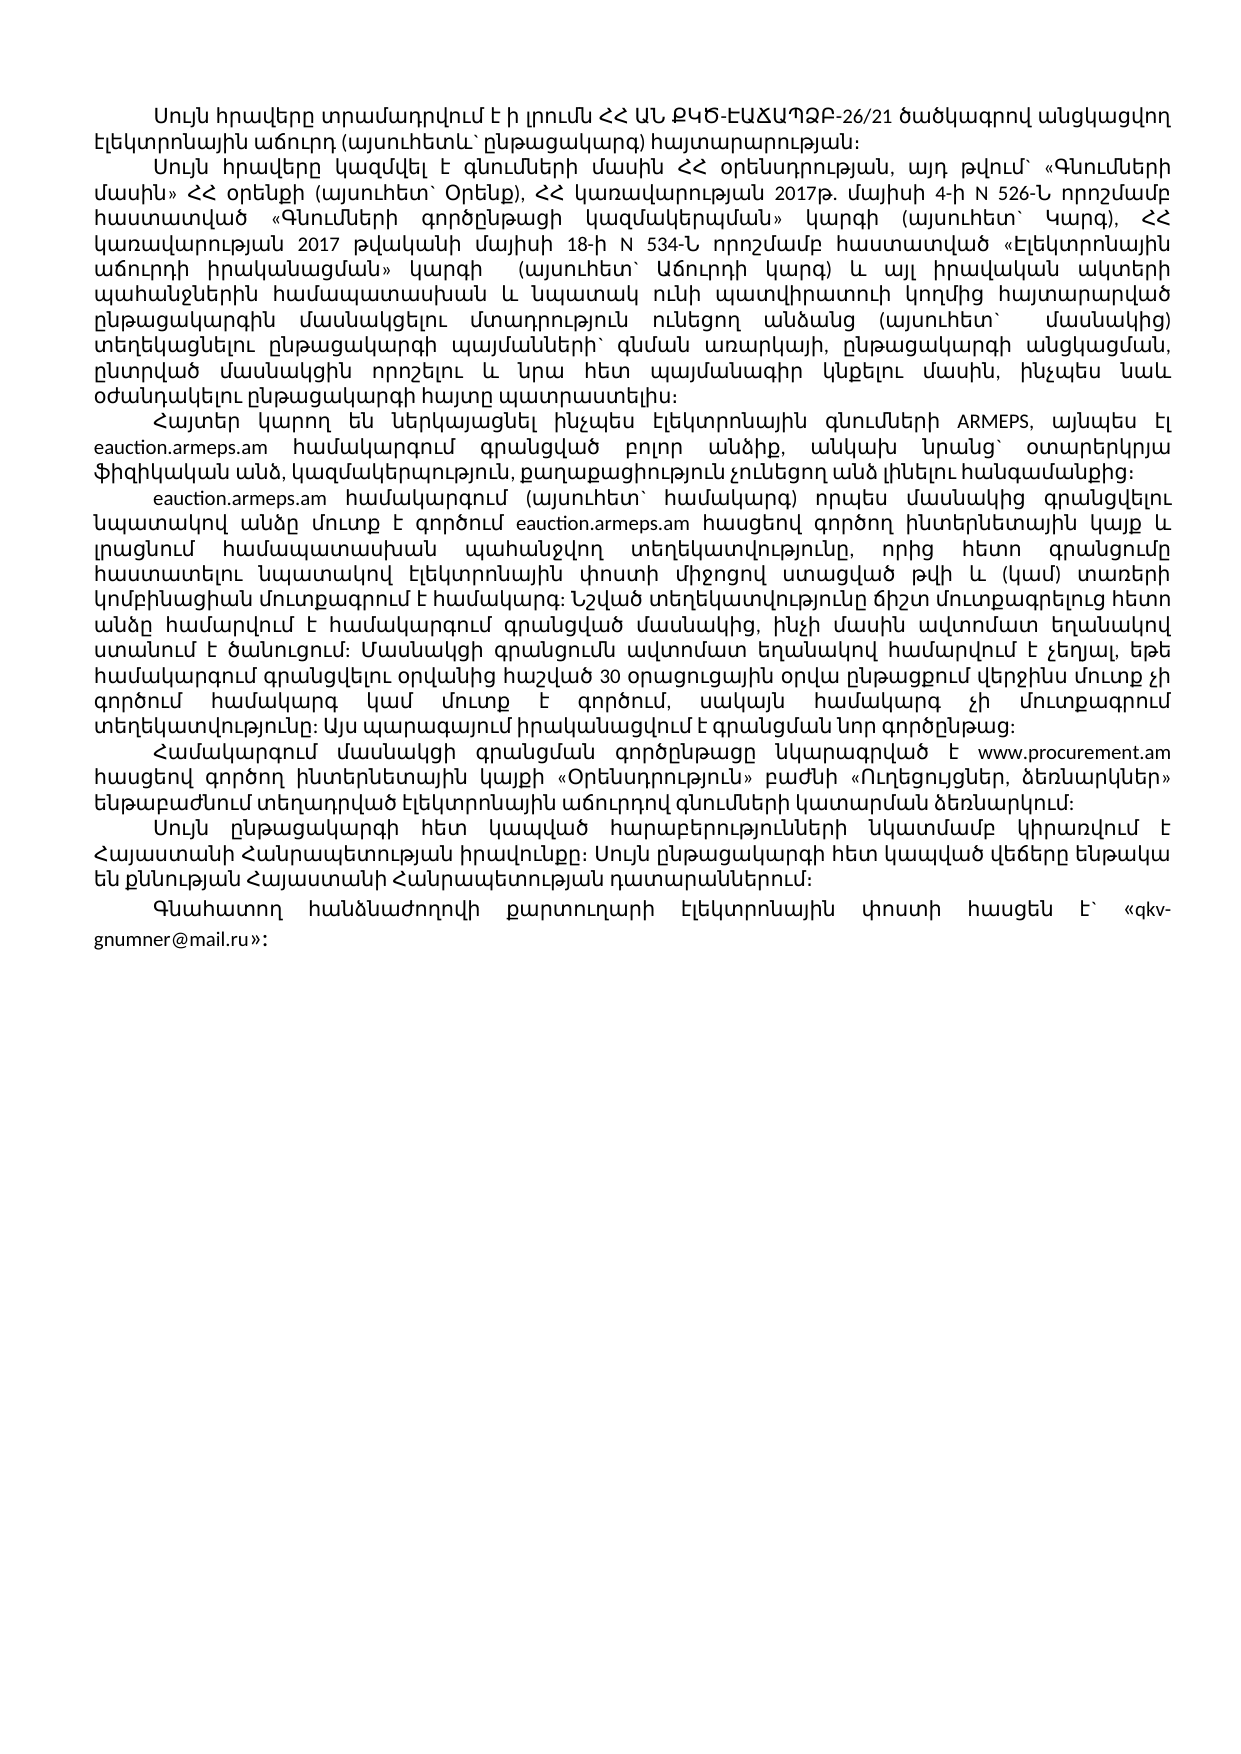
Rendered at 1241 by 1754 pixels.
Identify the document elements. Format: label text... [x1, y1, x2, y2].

text eauction.armeps.am համակարգում (այսուհետ` համակարգ) որպես մասնակից գրանցվելու նպատակով անձը մուտք է գործում eauction.armeps.am հասցեով գործող ինտերնետային կայք և լրացնում համապատասխան պահանջվող տեղեկատվությունը, որից հետո գրանցումը հաստատելու նպատակով էլեկտրոնային փոստի միջոցով ստացված թվի և (կամ) տառերի կոմբինացիան մուտքագրում է համակարգ: Նշված տեղեկատվությունը ճիշտ մուտքագրելուց հետո անձը համարվում է համակարգում գրանցված մասնակից, ինչի մասին ավտոմատ եղանակով ստանում է ծանուցում: Մասնակցի գրանցումն ավտոմատ եղանակով համարվում է չեղյալ, եթե համակարգում գրանցվելու օրվանից հաշված 30 օրացուցային օրվա ընթացքում վերջինս մուտք չի գործում համակարգ կամ մուտք է գործում, սակայն համակարգ չի մուտքագրում տեղեկատվությունը: Այս պարագայում իրականացվում է գրանցման նոր գործընթաց: [94, 485, 1171, 739]
text Համակարգում մասնակցի գրանցման գործընթացը նկարագրված է www.procurement.am հասցեով գործող ինտերնետային կայքի «Օրենսդրություն» բաժնի «Ուղեցույցներ, ձեռնարկներ» ենթաբաժնում տեղադրված էլեկտրոնային աճուրդով գնումների կատարման ձեռնարկում: [94, 739, 1171, 815]
text Սույն ընթացակարգի հետ կապված հարաբերությունների նկատմամբ կիրառվում է Հայաստանի Հանրապետության իրավունքը։ Սույն ընթացակարգի հետ կապված վեճերը ենթակա են քննության Հայաստանի Հանրապետության դատարաններում։ [94, 815, 1171, 892]
text Սույն հրավերը կազմվել է գնումների մասին ՀՀ օրենսդրության, այդ թվում` «Գնումների մասին» ՀՀ օրենքի (այսուհետ` Օրենք), ՀՀ կառավարության 2017թ. մայիսի 4-ի N 526-Ն որոշմամբ հաստատված «Գնումների գործընթացի կազմակերպման» կարգի (այսուհետ` Կարգ), ՀՀ կառավարության 2017 թվականի մայիսի 18-ի N 534-Ն որոշմամբ հաստատված «Էլեկտրոնային աճուրդի իրականացման» կարգի (այսուհետ` Աճուրդի կարգ) և այլ իրավական ակտերի պահանջներին համապատասխան և նպատակ ունի պատվիրատուի կողմից հայտարարված ընթացակարգին մասնակցելու մտադրություն ունեցող անձանց (այսուհետ` մասնակից) տեղեկացնելու ընթացակարգի պայմանների` գնման առարկայի, ընթացակարգի անցկացման, ընտրված մասնակցին որոշելու և նրա հետ պայմանագիր կնքելու մասին, ինչպես նաև օժանդակելու ընթացակարգի հայտը պատրաստելիս։ [94, 154, 1171, 409]
text Հայտեր կարող են ներկայացնել ինչպես էլեկտրոնային գնումների ARMEPS, այնպես էլ eauction.armeps.am համակարգում գրանցված բոլոր անձիք, անկախ նրանց` օտարերկրյա ֆիզիկական անձ, կազմակերպություն, քաղաքացիություն չունեցող անձ լինելու հանգամանքից։ [94, 409, 1171, 485]
text Սույն հրավերը տրամադրվում է ի լրումն ՀՀ ԱՆ ՔԿԾ-ԷԱՃԱՊՁԲ-26/21 ծածկագրով անցկացվող էլեկտրոնային աճուրդ (այսուհետև` ընթացակարգ) հայտարարության։ [94, 104, 1171, 154]
text Գնահատող հանձնաժողովի քարտուղարի էլեկտրոնային փոստի հասցեն է` «qkv-gnumner@mail.ru»: [94, 892, 1171, 953]
